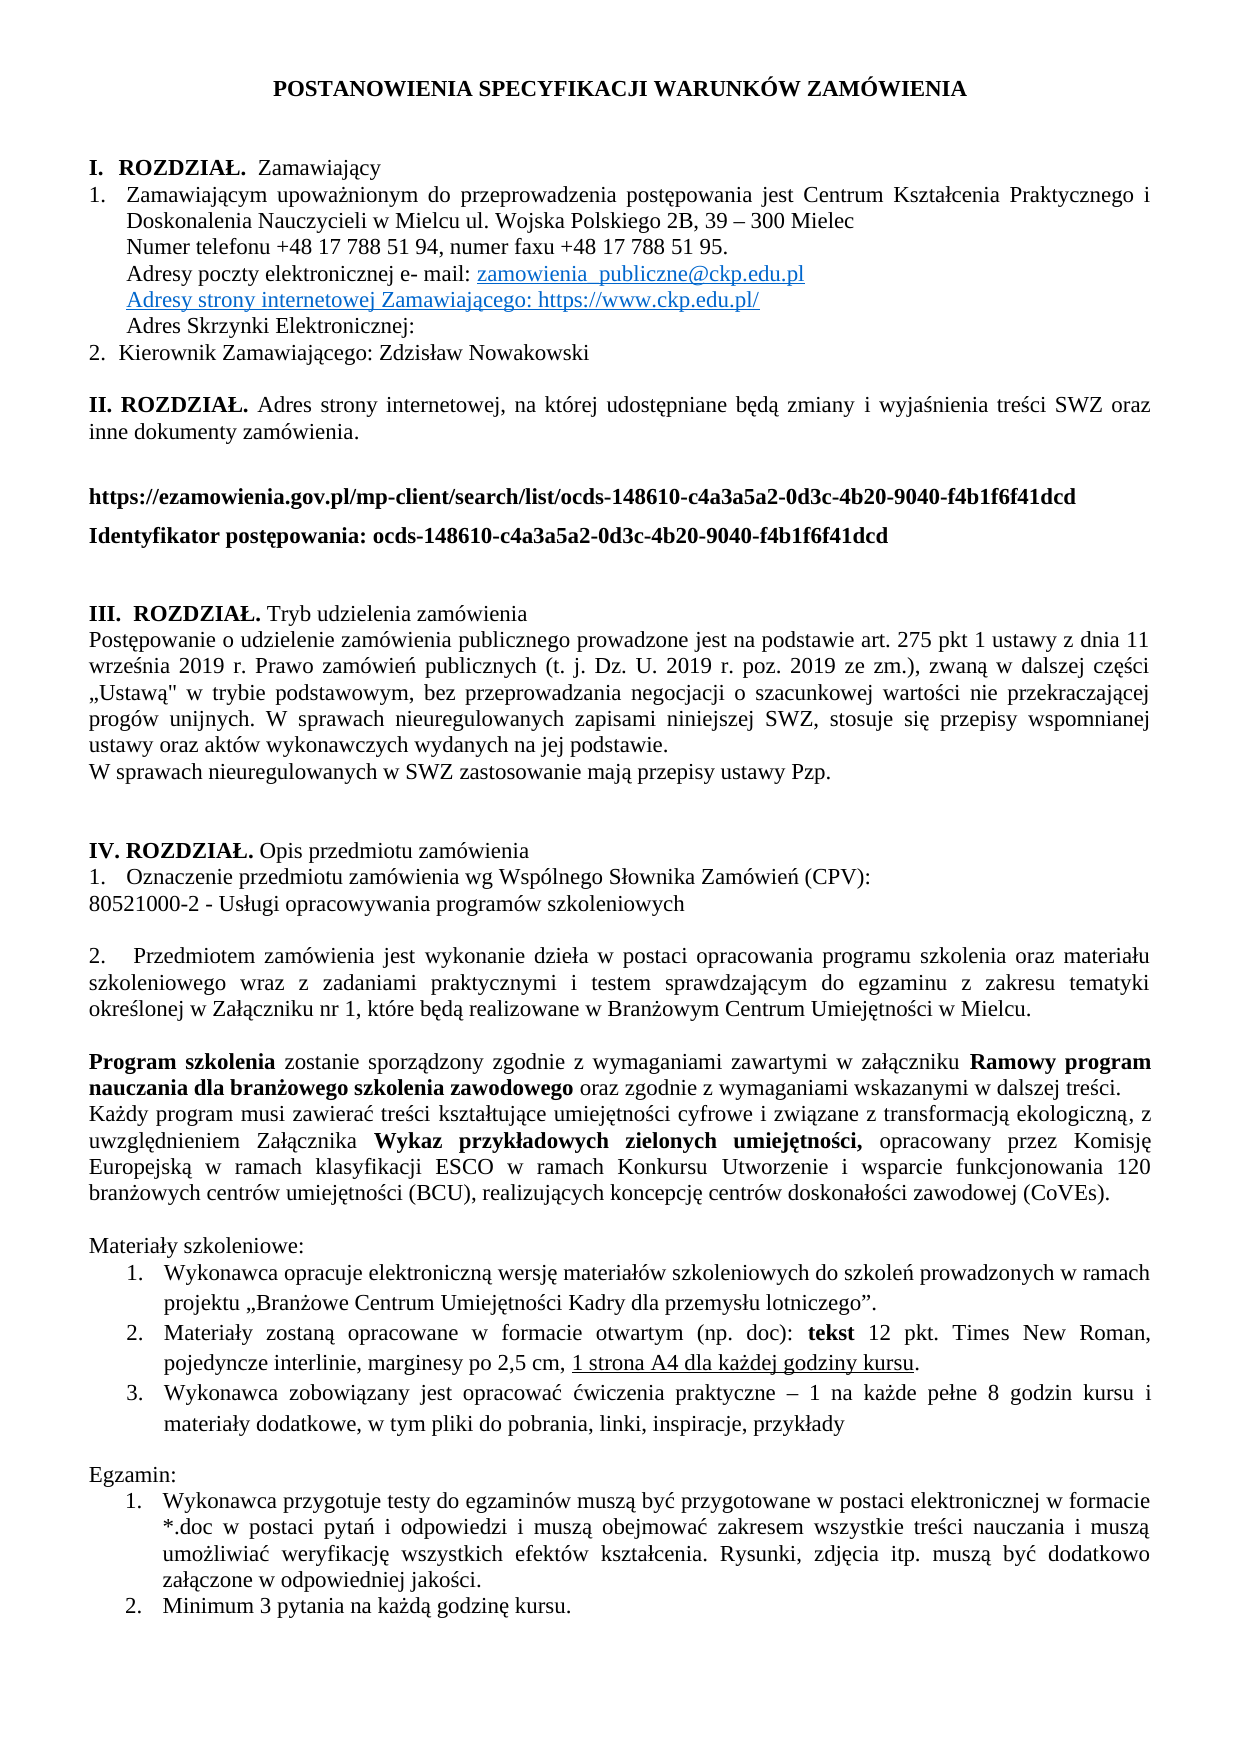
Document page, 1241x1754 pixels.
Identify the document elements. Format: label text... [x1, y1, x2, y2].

list Wykonawca zobowiązany jest opracować ćwiczenia praktyczne – 1 na każde pełne 8 godzin kursu i materiały dodatkowe, w tym pliki do pobrania, linki, inspiracje, przykłady [126, 1379, 1151, 1436]
list Wykonawca przygotuje testy do egzaminów muszą być przygotowane w postaci elektronicznej w formacie *.doc w postaci pytań i odpowiedzi i muszą obejmować zakresem wszystkie treści nauczania i muszą umożliwiać weryfikację wszystkich efektów kształcenia. Rysunki, zdjęcia itp. muszą być dodatkowo załączone w odpowiedniej jakości. [125, 1487, 1151, 1592]
text IV. ROZDZIAŁ. Opis przedmiotu zamówienia [89, 837, 1151, 863]
text https://ezamowienia.gov.pl/mp-client/search/list/ocds-148610-c4a3a5a2-0d3c-4b20-9040-f4b1f6f41dcd [89, 483, 1151, 509]
text Egzamin: [89, 1461, 1151, 1487]
text Materiały szkoleniowe: [89, 1232, 1151, 1258]
text Identyfikator postępowania: ocds-148610-c4a3a5a2-0d3c-4b20-9040-f4b1f6f41dcd [373, 522, 1151, 548]
text 80521000-2 - Usługi opracowywania programów szkoleniowych [89, 889, 1151, 916]
text 2. Kierownik Zamawiającego: Zdzisław Nowakowski [89, 339, 1151, 365]
text Program szkolenia zostanie sporządzony zgodnie z wymaganiami zawartymi w załączniku Ramowy program nauczania dla branżowego szkolenia zawodowego oraz zgodnie z wymaganiami wskazanymi w dalszej treści. [89, 1048, 1151, 1100]
text Każdy program musi zawierać treści kształtujące umiejętności cyfrowe i związane z transformacją ekologiczną, z uwzględnieniem Załącznika Wykaz przykładowych zielonych umiejętności, opracowany przez Komisję Europejską w ramach klasyfikacji ESCO w ramach Konkursu Utworzenie i wsparcie funkcjonowania 120 branżowych centrów umiejętności (BCU), realizujących koncepcję centrów doskonałości zawodowej (CoVEs). [89, 1100, 1151, 1206]
text Adresy poczty elektronicznej e- mail: zamowienia_publiczne@ckp.edu.pl [89, 260, 1151, 286]
text III. ROZDZIAŁ. Tryb udzielenia zamówienia [89, 600, 1151, 626]
text II. ROZDZIAŁ. Adres strony internetowej, na której udostępniane będą zmiany i wyjaśnienia treści SWZ oraz inne dokumenty zamówienia. [89, 392, 1151, 444]
text POSTANOWIENIA SPECYFIKACJI WARUNKÓW ZAMÓWIENIA [89, 75, 1151, 102]
text I. ROZDZIAŁ. Zamawiający [89, 154, 1151, 181]
text 1. Zamawiającym upoważnionym do przeprowadzenia postępowania jest Centrum Kształcenia Praktycznego i Doskonalenia Nauczycieli w Mielcu ul. Wojska Polskiego 2B, 39 – 300 Mielec [89, 181, 1151, 233]
text 1. Oznaczenie przedmiotu zamówienia wg Wspólnego Słownika Zamówień (CPV): [89, 863, 1151, 889]
list Materiały zostaną opracowane w formacie otwartym (np. doc): tekst 12 pkt. Times New Roman, pojedyncze interlinie, marginesy po 2,5 cm, 1 strona A4 dla każdej godziny kursu. [126, 1319, 1151, 1376]
text Postępowanie o udzielenie zamówienia publicznego prowadzone jest na podstawie art. 275 pkt 1 ustawy z dnia 11 września 2019 r. Prawo zamówień publicznych (t. j. Dz. U. 2019 r. poz. 2019 ze zm.), zwaną w dalszej części „Ustawą" w trybie podstawowym, bez przeprowadzania negocjacji o szacunkowej wartości nie przekraczającej progów unijnych. W sprawach nieuregulowanych zapisami niniejszej SWZ, stosuje się przepisy wspomnianej ustawy oraz aktów wykonawczych wydanych na jej podstawie. [89, 626, 1151, 758]
text Adres Skrzynki Elektronicznej: [89, 312, 1151, 339]
text Adresy strony internetowej Zamawiającego: https://www.ckp.edu.pl/ [89, 286, 1151, 312]
text 2. Przedmiotem zamówienia jest wykonanie dzieła w postaci opracowania programu szkolenia oraz materiału szkoleniowego wraz z zadaniami praktycznymi i testem sprawdzającym do egzaminu z zakresu tematyki określonej w Załączniku nr 1, które będą realizowane w Branżowym Centrum Umiejętności w Mielcu. [89, 942, 1151, 1021]
list Minimum 3 pytania na każdą godzinę kursu. [125, 1592, 1151, 1619]
text W sprawach nieuregulowanych w SWZ zastosowanie mają przepisy ustawy Pzp. [89, 758, 1151, 784]
text Numer telefonu +48 17 788 51 94, numer faxu +48 17 788 51 95. [89, 233, 1151, 260]
list Wykonawca opracuje elektroniczną wersję materiałów szkoleniowych do szkoleń prowadzonych w ramach projektu „Branżowe Centrum Umiejętności Kadry dla przemysłu lotniczego”. [126, 1258, 1151, 1315]
